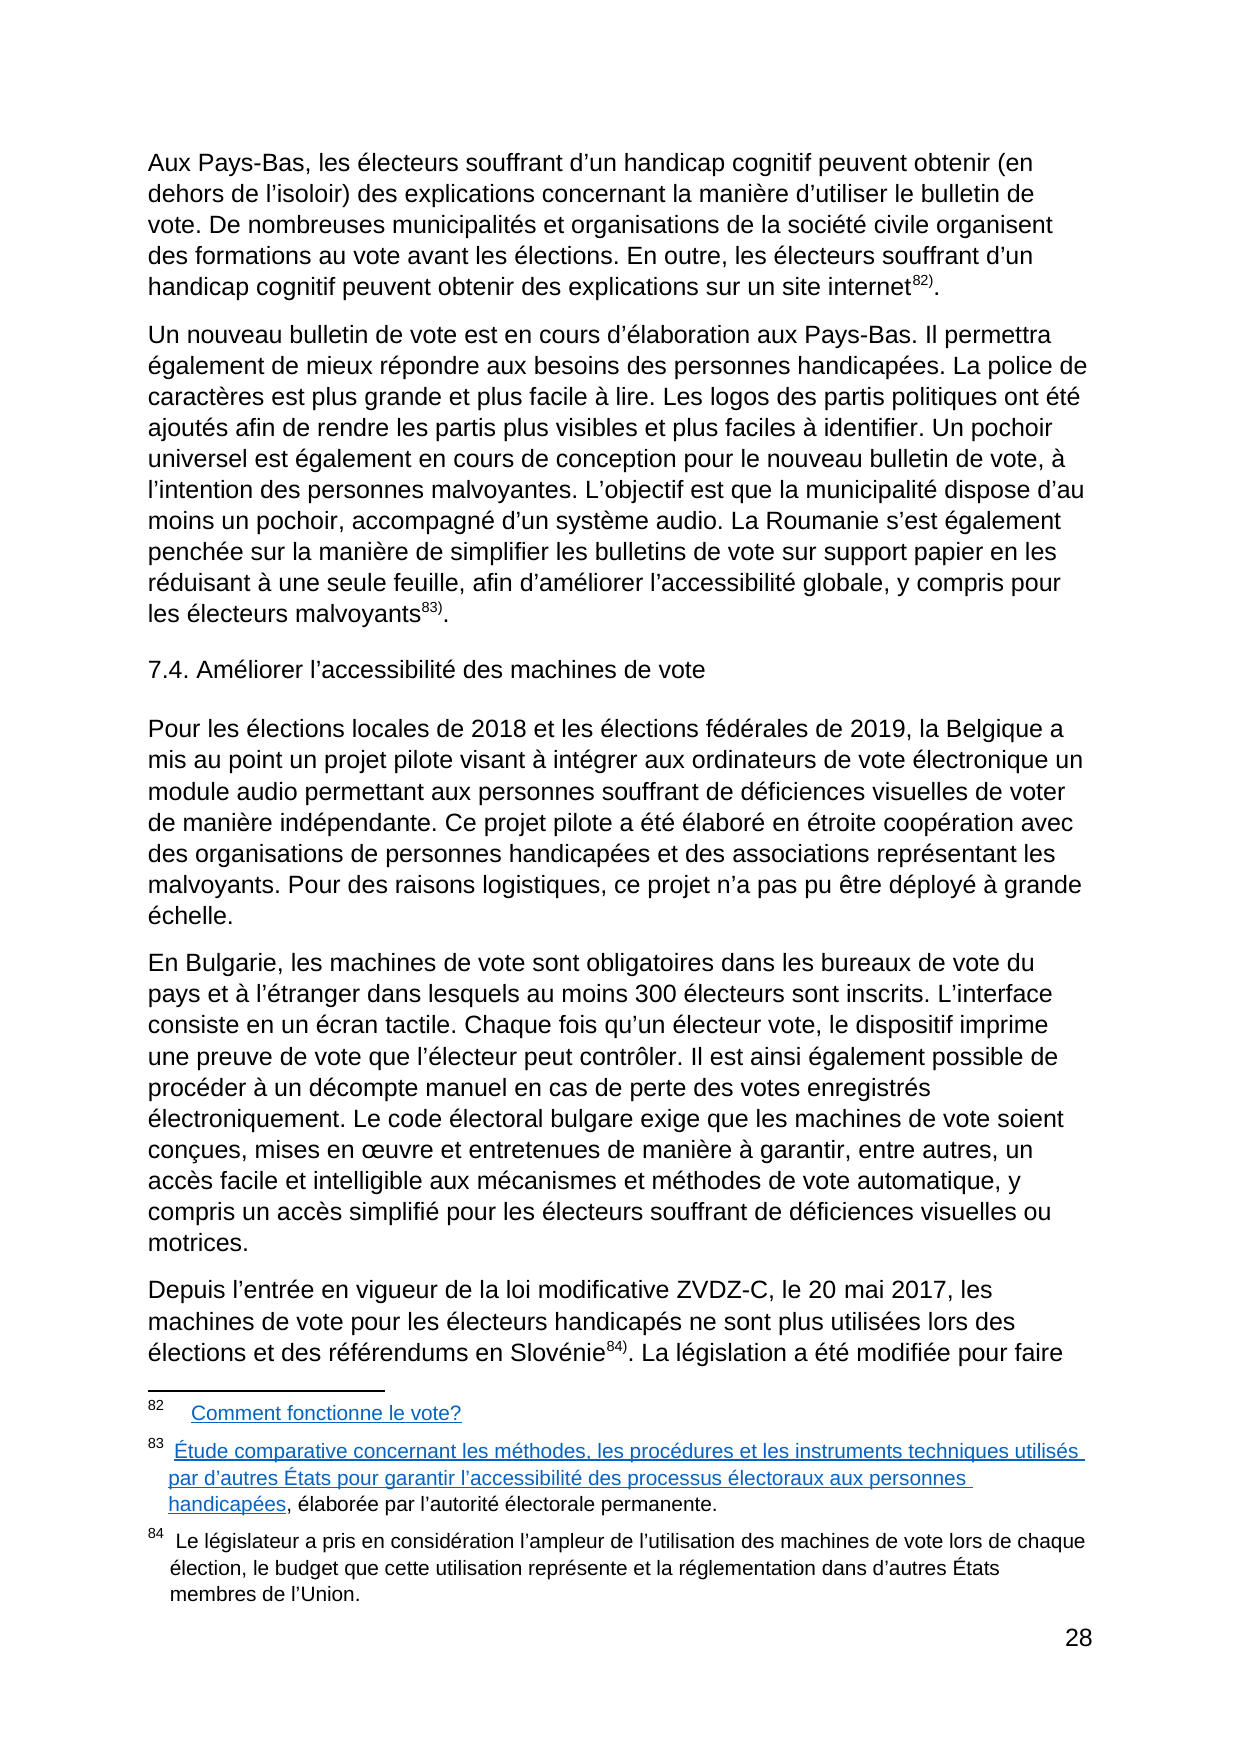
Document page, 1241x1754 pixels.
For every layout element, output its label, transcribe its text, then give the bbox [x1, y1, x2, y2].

text En Bulgarie, les machines de vote sont obligatoires dans les bureaux de vote du pays et à l’étranger dans lesquels au moins 300 électeurs sont inscrits. L’interface consiste en un écran tactile. Chaque fois qu’un électeur vote, le dispositif imprime une preuve de vote que l’électeur peut contrôler. Il est ainsi également possible de procéder à un décompte manuel en cas de perte des votes enregistrés électroniquement. Le code électoral bulgare exige que les machines de vote soient conçues, mises en œuvre et entretenues de manière à garantir, entre autres, un accès facile et intelligible aux mécanismes et méthodes de vote automatique, y compris un accès simplifié pour les électeurs souffrant de déficiences visuelles ou motrices. [148, 948, 1092, 1257]
text Aux Pays-Bas, les électeurs souffrant d’un handicap cognitif peuvent obtenir (en dehors de l’isoloir) des explications concernant la manière d’utiliser le bulletin de vote. De nombreuses municipalités et organisations de la société civile organisent des formations au vote avant les élections. En outre, les électeurs souffrant d’un handicap cognitif peuvent obtenir des explications sur un site internet). [148, 148, 1092, 301]
text Pour les élections locales de 2018 et les élections fédérales de 2019, la Belgique a mis au point un projet pilote visant à intégrer aux ordinateurs de vote électronique un module audio permettant aux personnes souffrant de déficiences visuelles de voter de manière indépendante. Ce projet pilote a été élaboré en étroite coopération avec des organisations de personnes handicapées et des associations représentant les malvoyants. Pour des raisons logistiques, ce projet n’a pas pu être déployé à grande échelle. [148, 714, 1092, 929]
text Un nouveau bulletin de vote est en cours d’élaboration aux Pays-Bas. Il permettra également de mieux répondre aux besoins des personnes handicapées. La police de caractères est plus grande et plus facile à lire. Les logos des partis politiques ont été ajoutés afin de rendre les partis plus visibles et plus faciles à identifier. Un pochoir universel est également en cours de conception pour le nouveau bulletin de vote, à l’intention des personnes malvoyantes. L’objectif est que la municipalité dispose d’au moins un pochoir, accompagné d’un système audio. La Roumanie s’est également penchée sur la manière de simplifier les bulletins de vote sur support papier en les réduisant à une seule feuille, afin d’améliorer l’accessibilité globale, y compris pour les électeurs malvoyants). [148, 319, 1092, 628]
subtitle 7.4. Améliorer l’accessibilité des machines de vote [148, 655, 1092, 684]
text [148, 1276, 1092, 1366]
